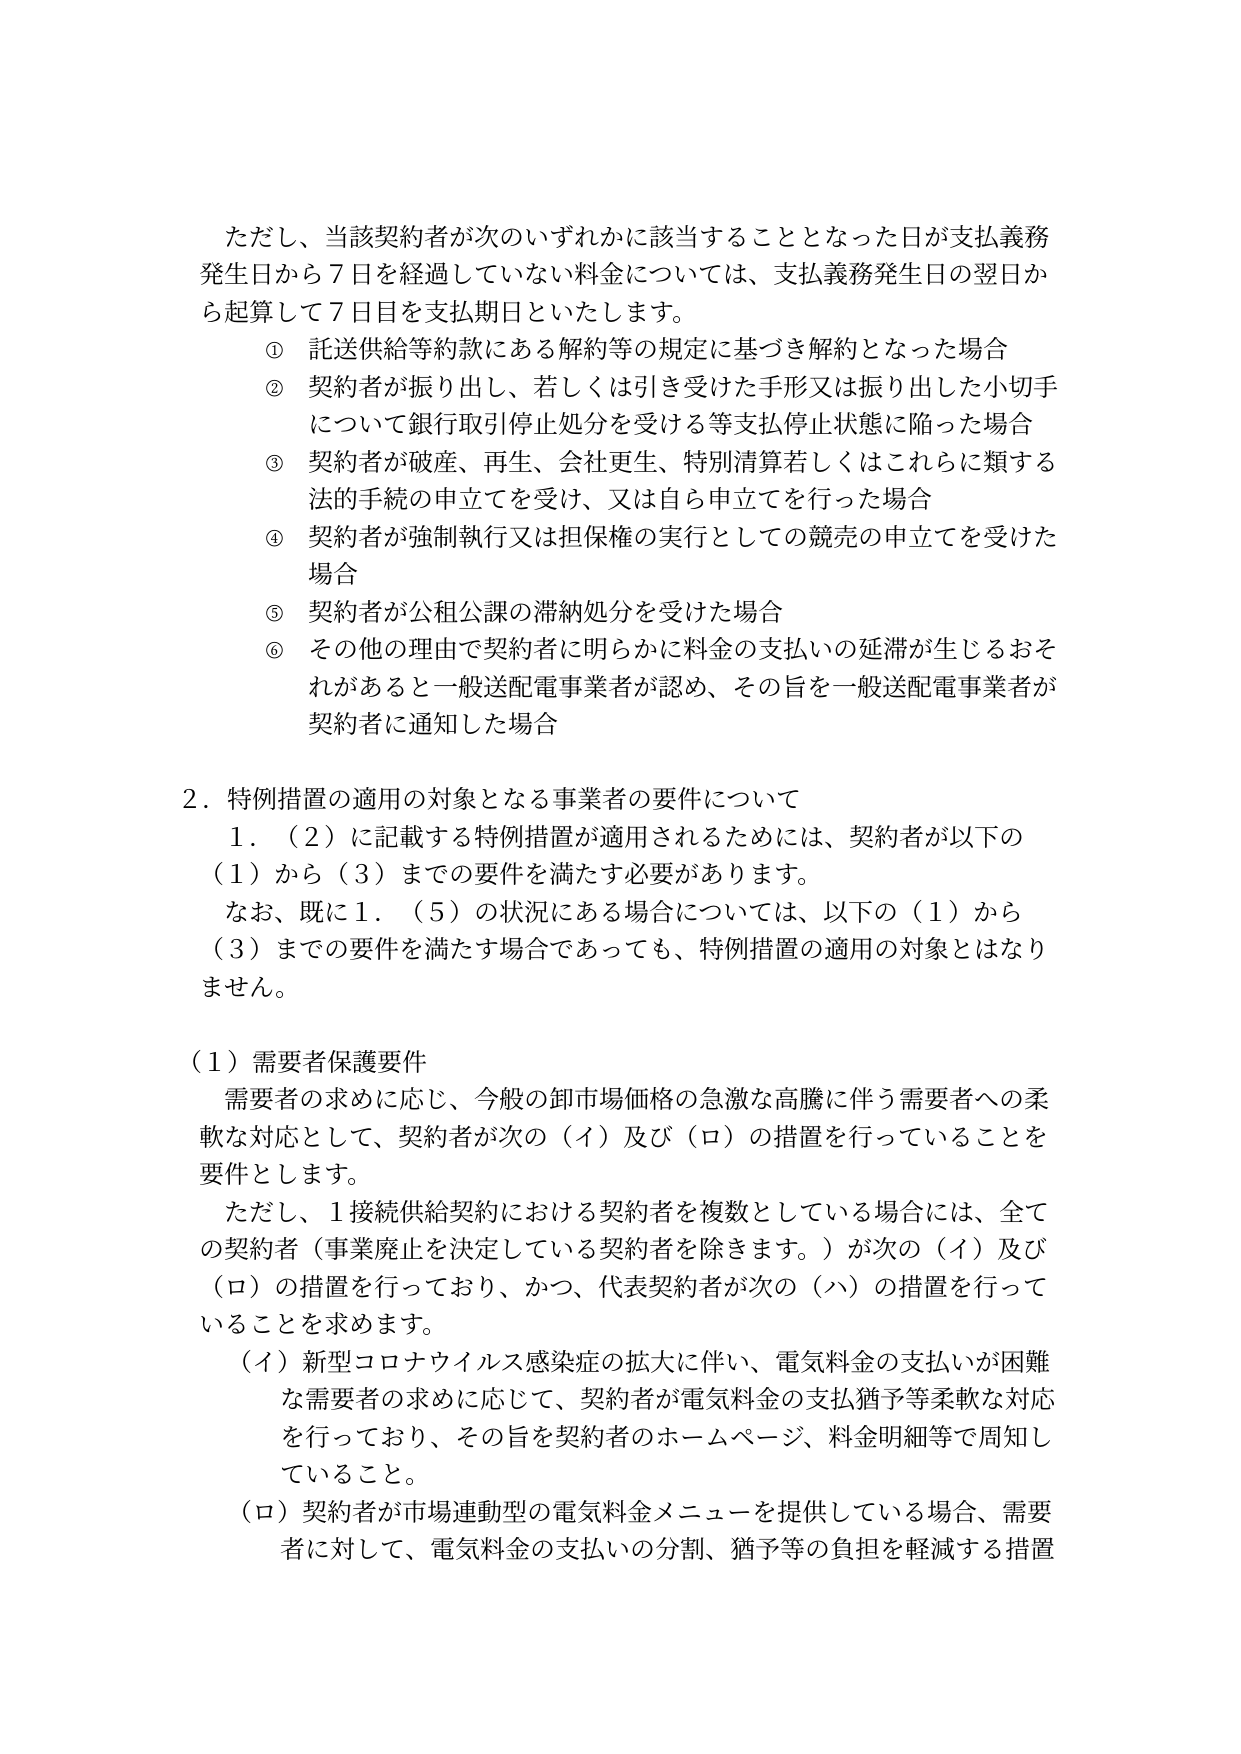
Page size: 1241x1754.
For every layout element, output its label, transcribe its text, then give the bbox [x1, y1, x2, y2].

list 契約者が強制執行又は担保権の実行としての競売の申立てを受けた場合 [265, 517, 1063, 592]
text ただし、１接続供給契約における契約者を複数としている場合には、全ての契約者（事業廃止を決定している契約者を除きます。）が次の（イ）及び（ロ）の措置を行っており、かつ、代表契約者が次の（ハ）の措置を行っていることを求めます。 [199, 1192, 1063, 1342]
list 契約者が振り出し、若しくは引き受けた手形又は振り出した小切手について銀行取引停止処分を受ける等支払停止状態に陥った場合 [265, 367, 1063, 442]
text ２．特例措置の適用の対象となる事業者の要件について [177, 779, 1063, 817]
text （１）需要者保護要件 [177, 1042, 1063, 1079]
list その他の理由で契約者に明らかに料金の支払いの延滞が生じるおそれがあると一般送配電事業者が認め、その旨を一般送配電事業者が契約者に通知した場合 [265, 629, 1063, 742]
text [227, 1492, 1063, 1567]
text 需要者の求めに応じ、今般の卸市場価格の急激な高騰に伴う需要者への柔軟な対応として、契約者が次の（イ）及び（ロ）の措置を行っていることを要件とします。 [199, 1079, 1063, 1192]
list 託送供給等約款にある解約等の規定に基づき解約となった場合 [265, 329, 1063, 367]
text （イ）新型コロナウイルス感染症の拡大に伴い、電気料金の支払いが困難な需要者の求めに応じて、契約者が電気料金の支払猶予等柔軟な対応を行っており、その旨を契約者のホームページ、料金明細等で周知していること。 [227, 1342, 1063, 1492]
list 契約者が公租公課の滞納処分を受けた場合 [265, 592, 1063, 629]
text １．（２）に記載する特例措置が適用されるためには、契約者が以下の（１）から（３）までの要件を満たす必要があります。 [199, 817, 1063, 892]
list 契約者が破産、再生、会社更生、特別清算若しくはこれらに類する法的手続の申立てを受け、又は自ら申立てを行った場合 [265, 442, 1063, 517]
text なお、既に１．（５）の状況にある場合については、以下の（１）から（３）までの要件を満たす場合であっても、特例措置の適用の対象とはなりません。 [199, 892, 1063, 1004]
text ただし、当該契約者が次のいずれかに該当することとなった日が支払義務発生日から７日を経過していない料金については、支払義務発生日の翌日から起算して７日目を支払期日といたします。 [199, 217, 1063, 329]
